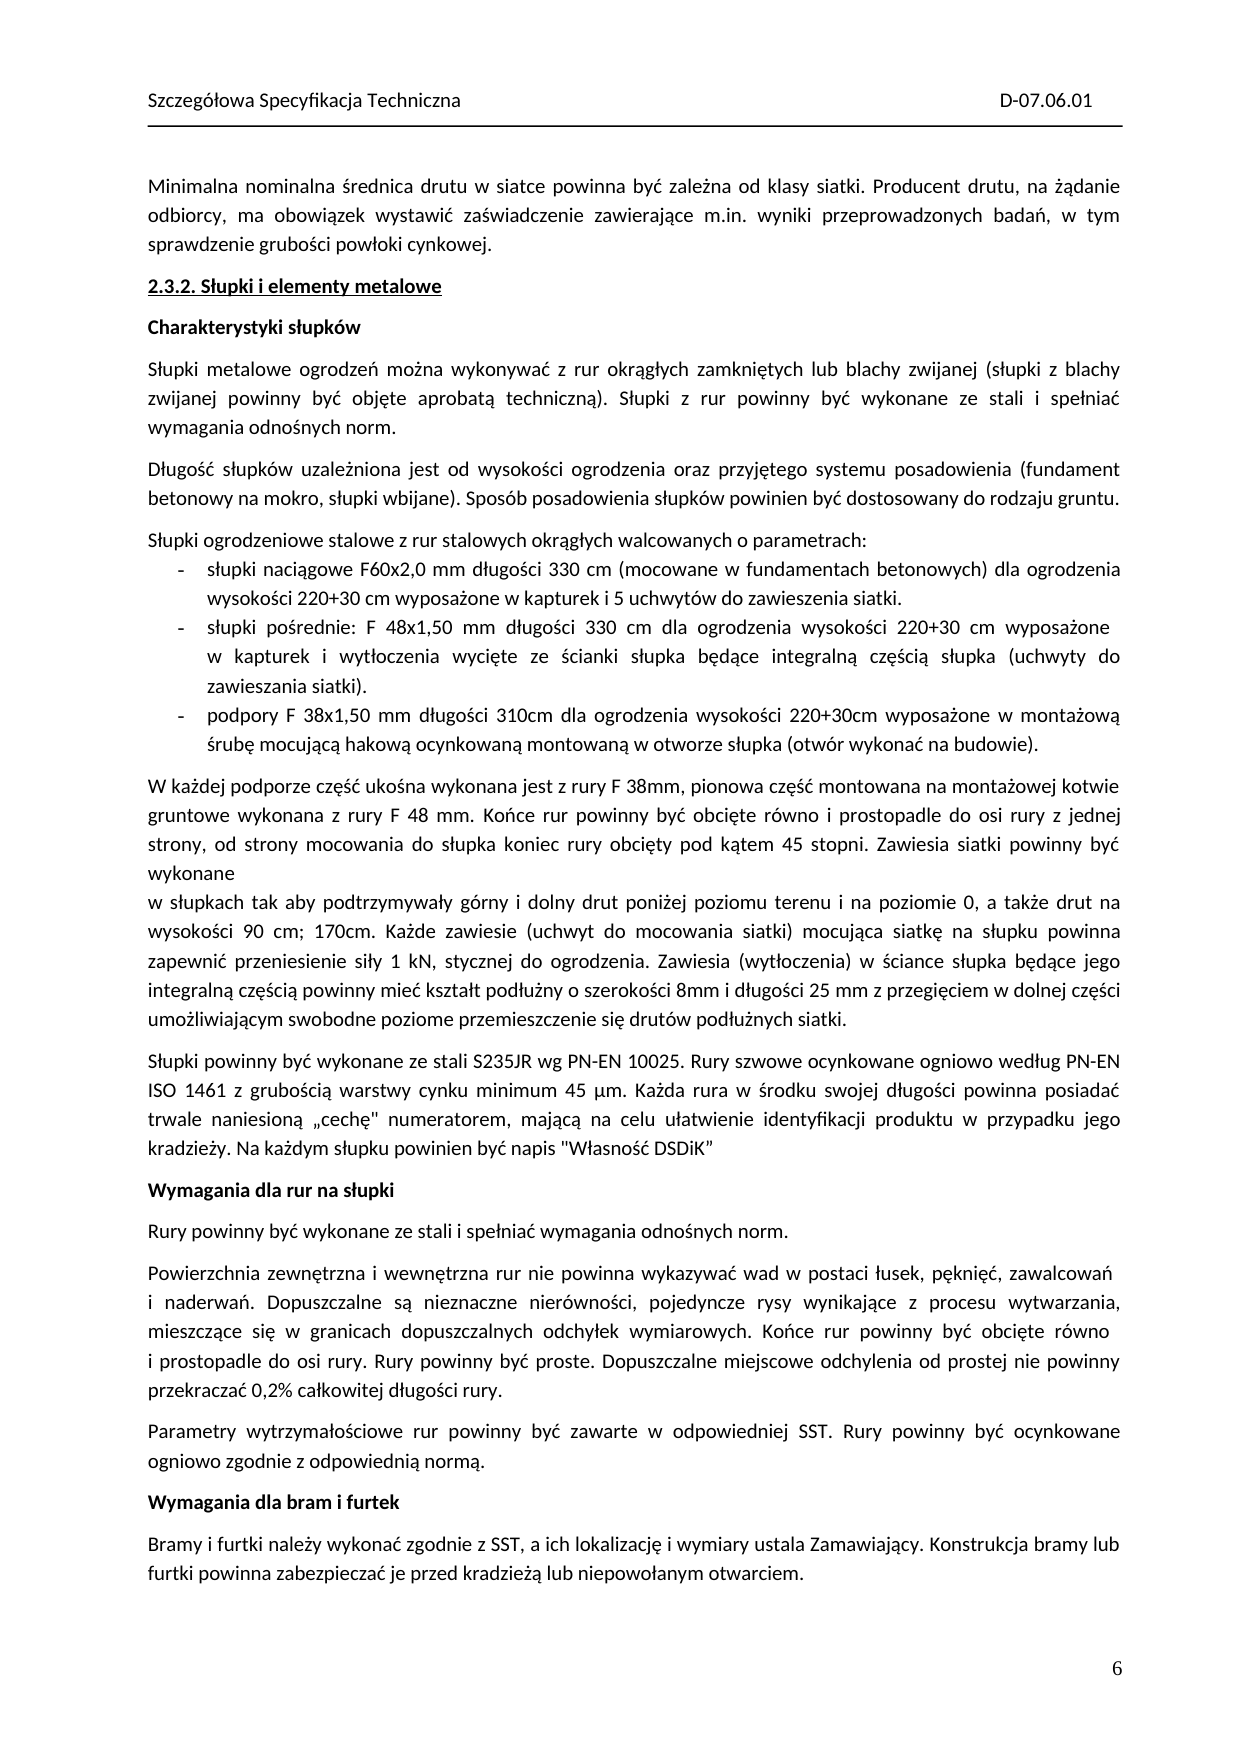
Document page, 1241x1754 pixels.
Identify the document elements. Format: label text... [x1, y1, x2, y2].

text W każdej podporze część ukośna wykonana jest z rury F 38mm, pionowa część montowana na montażowej kotwie gruntowe wykonana z rury F 48 mm. Końce rur powinny być obcięte równo i prostopadle do osi rury z jednej strony, od strony mocowania do słupka koniec rury obcięty pod kątem 45 stopni. Zawiesia siatki powinny być wykonane w słupkach tak aby podtrzymywały górny i dolny drut poniżej poziomu terenu i na poziomie 0, a także drut na wysokości 90 cm; 170cm. Każde zawiesie (uchwyt do mocowania siatki) mocująca siatkę na słupku powinna zapewnić przeniesienie siły 1 kN, stycznej do ogrodzenia. Zawiesia (wytłoczenia) w ściance słupka będące jego integralną częścią powinny mieć kształt podłużny o szerokości 8mm i długości 25 mm z przegięciem w dolnej części umożliwiającym swobodne poziome przemieszczenie się drutów podłużnych siatki. [148, 773, 1122, 1032]
text Rury powinny być wykonane ze stali i spełniać wymagania odnośnych norm. [148, 1219, 1122, 1244]
text Wymagania dla rur na słupki [148, 1177, 1122, 1202]
text Długość słupków uzależniona jest od wysokości ogrodzenia oraz przyjętego systemu posadowienia (fundament betonowy na mokro, słupki wbijane). Sposób posadowienia słupków powinien być dostosowany do rodzaju gruntu. [148, 456, 1122, 511]
text Powierzchnia zewnętrzna i wewnętrzna rur nie powinna wykazywać wad w postaci łusek, pęknięć, zawalcowań i naderwań. Dopuszczalne są nieznaczne nierówności, pojedyncze rysy wynikające z procesu wytwarzania, mieszczące się w granicach dopuszczalnych odchyłek wymiarowych. Końce rur powinny być obcięte równo i prostopadle do osi rury. Rury powinny być proste. Dopuszczalne miejscowe odchylenia od prostej nie powinny przekraczać 0,2% całkowitej długości rury. [148, 1260, 1122, 1402]
text Bramy i furtki należy wykonać zgodnie z SST, a ich lokalizację i wymiary ustala Zamawiający. Konstrukcja bramy lub furtki powinna zabezpieczać je przed kradzieżą lub niepowołanym otwarciem. [148, 1531, 1122, 1586]
subtitle 2.3.2. Słupki i elementy metalowe [148, 273, 1122, 298]
text Słupki powinny być wykonane ze stali S235JR wg PN-EN 10025. Rury szwowe ocynkowane ogniowo według PN-EN ISO 1461 z grubością warstwy cynku minimum 45 µm. Każda rura w środku swojej długości powinna posiadać trwale naniesioną „cechę" numeratorem, mającą na celu ułatwienie identyfikacji produktu w przypadku jego kradzieży. Na każdym słupku powinien być napis "Własność DSDiK” [148, 1048, 1122, 1161]
text Słupki ogrodzeniowe stalowe z rur stalowych okrągłych walcowanych o parametrach: [148, 527, 1122, 552]
text Minimalna nominalna średnica drutu w siatce powinna być zależna od klasy siatki. Producent drutu, na żądanie odbiorcy, ma obowiązek wystawić zaświadczenie zawierające m.in. wyniki przeprowadzonych badań, w tym sprawdzenie grubości powłoki cynkowej. [148, 173, 1122, 257]
list podpory F 38x1,50 mm długości 310cm dla ogrodzenia wysokości 220+30cm wyposażone w montażową śrubę mocującą hakową ocynkowaną montowaną w otworze słupka (otwór wykonać na budowie). [177, 702, 1122, 757]
text Charakterystyki słupków [148, 314, 1122, 340]
list słupki naciągowe F60x2,0 mm długości 330 cm (mocowane w fundamentach betonowych) dla ogrodzenia wysokości 220+30 cm wyposażone w kapturek i 5 uchwytów do zawieszenia siatki. [177, 556, 1122, 611]
text Wymagania dla bram i furtek [148, 1489, 1122, 1515]
text Słupki metalowe ogrodzeń można wykonywać z rur okrągłych zamkniętych lub blachy zwijanej (słupki z blachy zwijanej powinny być objęte aprobatą techniczną). Słupki z rur powinny być wykonane ze stali i spełniać wymagania odnośnych norm. [148, 356, 1122, 440]
text Parametry wytrzymałościowe rur powinny być zawarte w odpowiedniej SST. Rury powinny być ocynkowane ogniowo zgodnie z odpowiednią normą. [148, 1419, 1122, 1473]
list słupki pośrednie: F 48x1,50 mm długości 330 cm dla ogrodzenia wysokości 220+30 cm wyposażone w kapturek i wytłoczenia wycięte ze ścianki słupka będące integralną częścią słupka (uchwyty do zawieszania siatki). [177, 614, 1122, 698]
